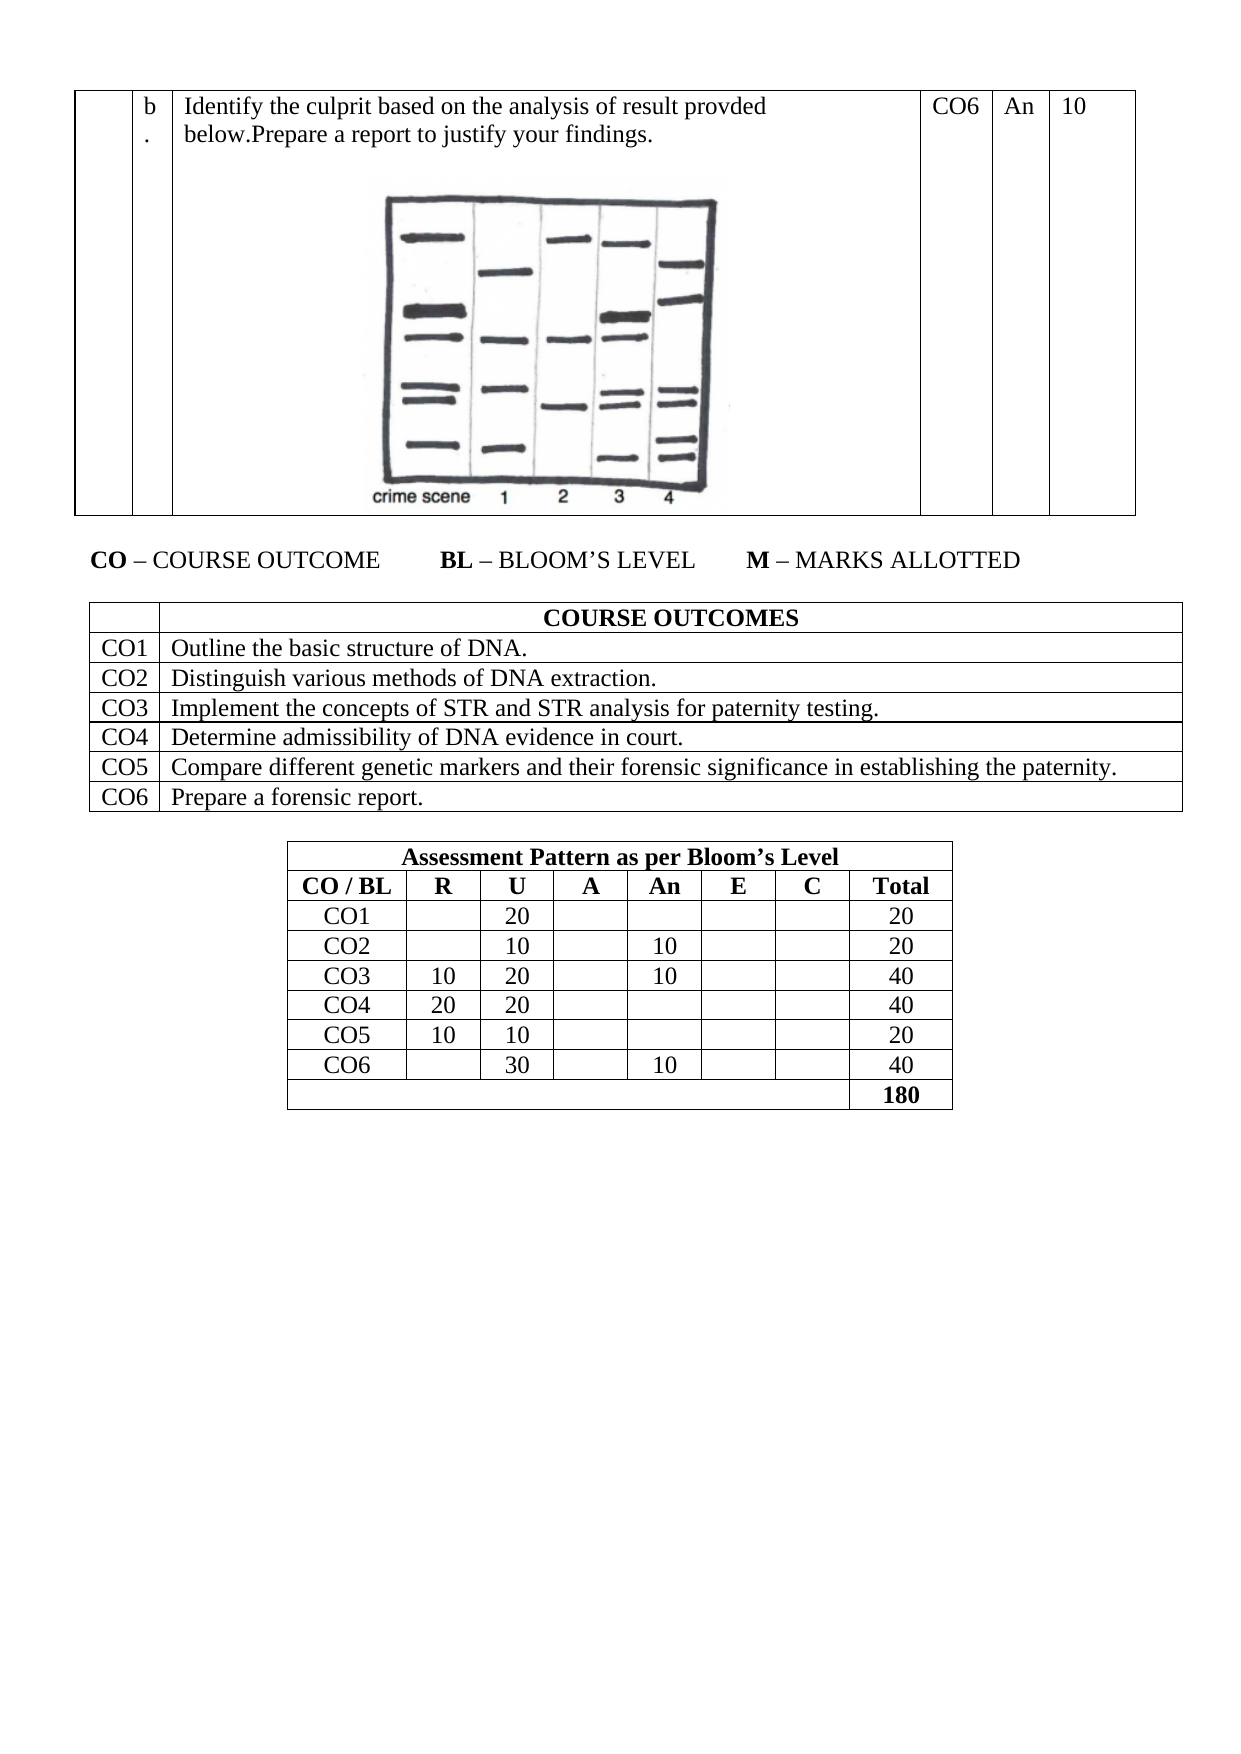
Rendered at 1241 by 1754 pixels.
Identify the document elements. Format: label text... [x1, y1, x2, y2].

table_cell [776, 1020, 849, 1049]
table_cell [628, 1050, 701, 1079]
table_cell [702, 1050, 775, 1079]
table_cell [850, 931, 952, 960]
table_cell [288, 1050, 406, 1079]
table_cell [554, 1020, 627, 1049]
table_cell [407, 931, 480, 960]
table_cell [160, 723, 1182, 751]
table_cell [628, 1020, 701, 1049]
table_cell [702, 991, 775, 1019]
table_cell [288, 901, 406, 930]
picture [363, 177, 731, 515]
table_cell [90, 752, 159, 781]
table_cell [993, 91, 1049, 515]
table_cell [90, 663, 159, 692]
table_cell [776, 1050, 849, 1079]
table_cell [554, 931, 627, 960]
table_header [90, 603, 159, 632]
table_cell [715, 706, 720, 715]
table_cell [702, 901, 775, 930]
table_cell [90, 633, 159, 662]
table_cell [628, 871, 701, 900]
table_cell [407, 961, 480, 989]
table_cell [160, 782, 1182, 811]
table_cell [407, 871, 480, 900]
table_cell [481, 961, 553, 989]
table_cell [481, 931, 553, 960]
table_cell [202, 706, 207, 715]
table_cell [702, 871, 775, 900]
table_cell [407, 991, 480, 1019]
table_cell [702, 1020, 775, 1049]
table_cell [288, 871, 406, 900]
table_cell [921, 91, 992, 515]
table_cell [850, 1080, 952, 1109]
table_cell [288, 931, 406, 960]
text CO – COURSE OUTCOME BL – BLOOM’S LEVEL M – MARKS ALLOTTED [90, 545, 1150, 573]
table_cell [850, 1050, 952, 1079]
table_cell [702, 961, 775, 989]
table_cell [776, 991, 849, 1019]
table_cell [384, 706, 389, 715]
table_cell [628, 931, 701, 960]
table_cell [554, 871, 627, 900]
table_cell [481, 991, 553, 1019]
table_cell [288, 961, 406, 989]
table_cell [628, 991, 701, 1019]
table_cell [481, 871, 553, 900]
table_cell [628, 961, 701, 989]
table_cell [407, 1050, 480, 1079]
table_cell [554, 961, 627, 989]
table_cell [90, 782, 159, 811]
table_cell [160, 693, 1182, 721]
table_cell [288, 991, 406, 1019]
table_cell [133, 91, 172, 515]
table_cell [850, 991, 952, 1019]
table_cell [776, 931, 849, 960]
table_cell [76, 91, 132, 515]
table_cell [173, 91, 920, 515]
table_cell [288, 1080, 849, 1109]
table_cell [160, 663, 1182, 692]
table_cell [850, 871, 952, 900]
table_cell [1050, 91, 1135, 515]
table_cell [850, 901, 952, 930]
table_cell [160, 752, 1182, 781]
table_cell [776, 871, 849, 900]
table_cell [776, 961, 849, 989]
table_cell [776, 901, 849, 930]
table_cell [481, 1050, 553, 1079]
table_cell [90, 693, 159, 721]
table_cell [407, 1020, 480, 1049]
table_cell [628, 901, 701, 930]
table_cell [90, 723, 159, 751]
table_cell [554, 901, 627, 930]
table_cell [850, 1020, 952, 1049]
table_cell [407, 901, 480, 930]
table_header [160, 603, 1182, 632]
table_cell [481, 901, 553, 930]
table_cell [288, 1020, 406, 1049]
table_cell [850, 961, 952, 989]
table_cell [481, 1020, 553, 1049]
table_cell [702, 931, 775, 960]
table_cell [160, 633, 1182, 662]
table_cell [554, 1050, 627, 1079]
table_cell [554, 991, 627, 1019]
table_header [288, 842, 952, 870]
